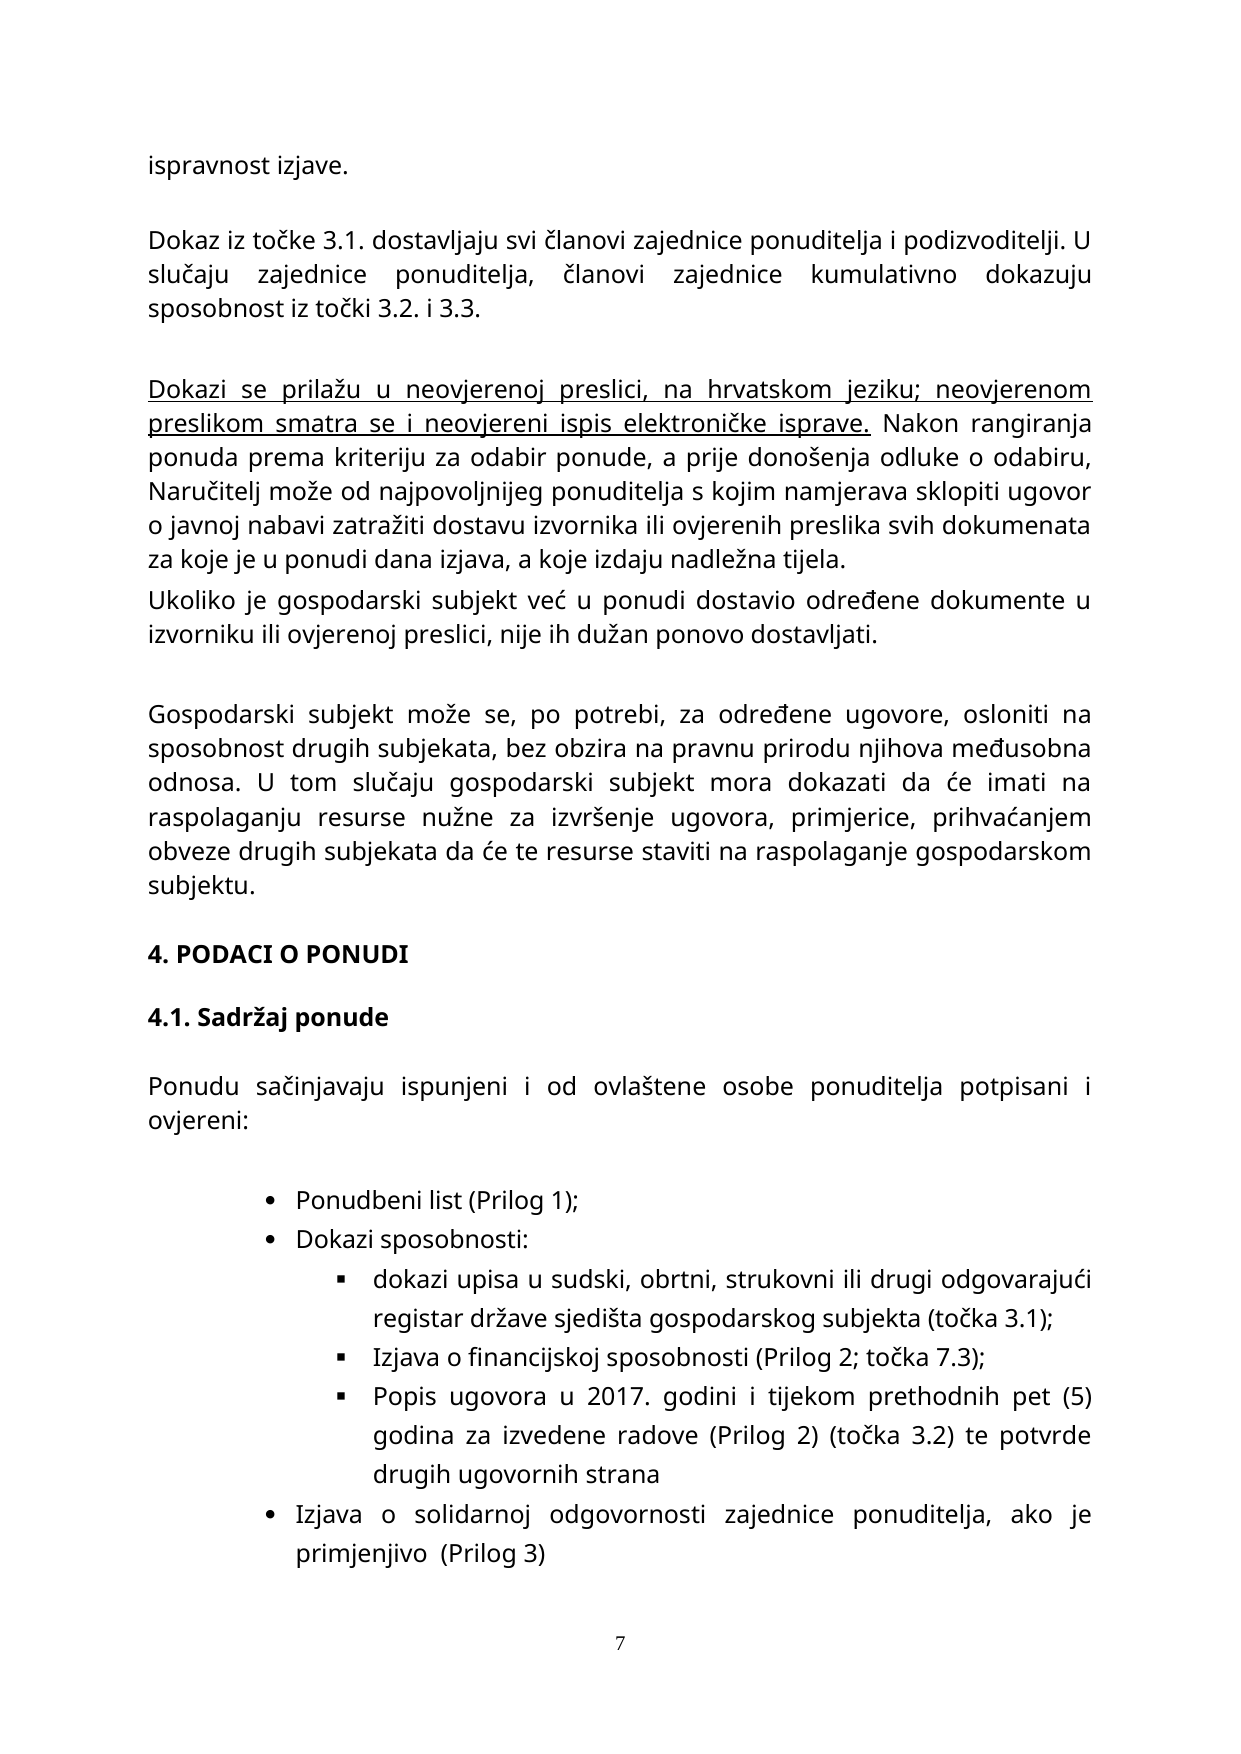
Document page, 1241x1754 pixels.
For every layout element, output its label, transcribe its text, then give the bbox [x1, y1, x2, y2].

text Dokaz iz točke 3.1. dostavljaju svi članovi zajednice ponuditelja i podizvoditelji. U slučaju zajednice ponuditelja, članovi zajednice kumulativno dokazuju sposobnost iz točki 3.2. i 3.3. [148, 223, 1093, 325]
list Izjava o financijskoj sposobnosti (Prilog 2; točka 7.3); [335, 1339, 1093, 1374]
text 4. PODACI O PONUDI [148, 936, 1093, 970]
text Gospodarski subjekt može se, po potrebi, za određene ugovore, osloniti na sposobnost drugih subjekata, bez obzira na pravnu prirodu njihova međusobna odnosa. U tom slučaju gospodarski subjekt mora dokazati da će imati na raspolaganju resurse nužne za izvršenje ugovora, primjerice, prihvaćanjem obveze drugih subjekata da će te resurse staviti na raspolaganje gospodarskom subjektu. [148, 697, 1093, 901]
text Ukoliko je gospodarski subjekt već u ponudi dostavio određene dokumente u izvorniku ili ovjerenoj preslici, nije ih dužan ponovo dostavljati. [148, 582, 1093, 650]
list Ponudbeni list (Prilog 1); [266, 1183, 1093, 1217]
list Dokazi sposobnosti: [266, 1222, 1093, 1256]
text Dokazi se prilažu u neovjerenoj preslici, na hrvatskom jeziku; neovjerenom preslikom smatra se i neovjereni ispis elektroničke isprave. Nakon rangiranja ponuda prema kriteriju za odabir ponude, a prije donošenja odluke o odabiru, Naručitelj može od najpovoljnijeg ponuditelja s kojim namjerava sklopiti ugovor o javnoj nabavi zatražiti dostavu izvornika ili ovjerenih preslika svih dokumenata za koje je u ponudi dana izjava, a koje izdaju nadležna tijela. [148, 372, 1093, 401]
text Ponudu sačinjavaju ispunjeni i od ovlaštene osobe ponuditelja potpisani i ovjereni: [148, 1068, 1093, 1136]
list Popis ugovora u 2017. godini i tijekom prethodnih pet (5) godina za izvedene radove (Prilog 2) (točka 3.2) te potvrde drugih ugovornih strana [335, 1379, 1093, 1491]
list dokazi upisa u sudski, obrtni, strukovni ili drugi odgovarajući registar države sjedišta gospodarskog subjekta (točka 3.1); [335, 1261, 1093, 1334]
text 4.1. Sadržaj ponude [148, 999, 1093, 1033]
text Dokazi se prilažu u neovjerenoj preslici, na hrvatskom jeziku; neovjerenom preslikom smatra se i neovjereni ispis elektroničke isprave. Nakon rangiranja ponuda prema kriteriju za odabir ponude, a prije donošenja odluke o odabiru, Naručitelj može od najpovoljnijeg ponuditelja s kojim namjerava sklopiti ugovor o javnoj nabavi zatražiti dostavu izvornika ili ovjerenih preslika svih dokumenata za koje je u ponudi dana izjava, a koje izdaju nadležna tijela. [148, 402, 1093, 576]
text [148, 148, 1093, 182]
list Izjava o solidarnoj odgovornosti zajednice ponuditelja, ako je primjenjivo (Prilog 3) [266, 1496, 1093, 1569]
